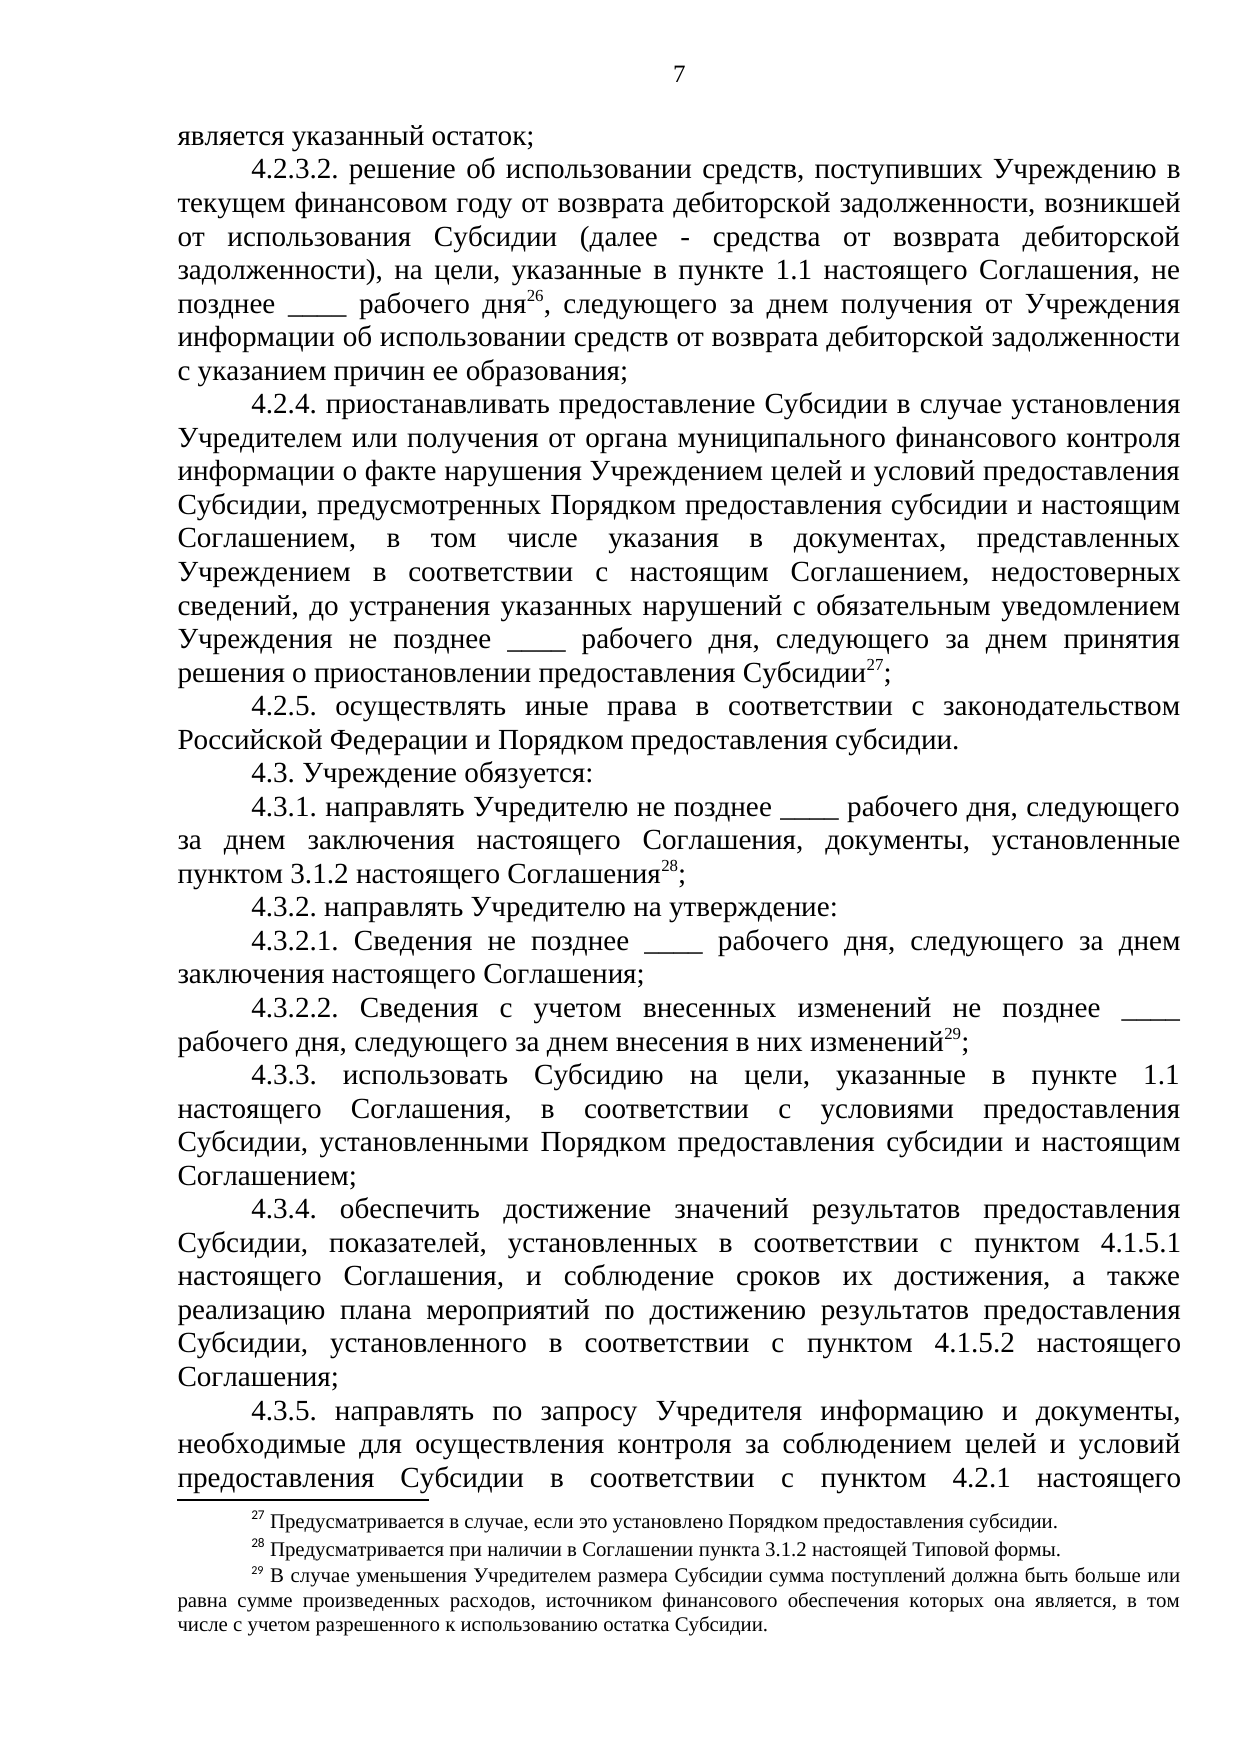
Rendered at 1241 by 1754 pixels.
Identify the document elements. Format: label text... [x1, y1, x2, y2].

text 4.3.4. обеспечить достижение значений результатов предоставления Субсидии, показателей, установленных в соответствии с пунктом 4.1.5.1 настоящего Соглашения, и соблюдение сроков их достижения, а также реализацию плана мероприятий по достижению результатов предоставления Субсидии, установленного в соответствии с пунктом 4.1.5.2 настоящего Соглашения; [177, 1191, 1181, 1393]
text 4.3.2.2. Сведения с учетом внесенных изменений не позднее ____ рабочего дня, следующего за днем внесения в них изменений; [177, 990, 1181, 1057]
text 4.3.2. направлять Учредителю на утверждение: [177, 889, 1181, 923]
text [177, 1393, 1181, 1493]
text 4.2.4. приостанавливать предоставление Субсидии в случае установления Учредителем или получения от органа муниципального финансового контроля информации о факте нарушения Учреждением целей и условий предоставления Субсидии, предусмотренных Порядком предоставления субсидии и настоящим Соглашением, в том числе указания в документах, представленных Учреждением в соответствии с настоящим Соглашением, недостоверных сведений, до устранения указанных нарушений с обязательным уведомлением Учреждения не позднее ____ рабочего дня, следующего за днем принятия решения о приостановлении предоставления Субсидии; [177, 386, 1181, 688]
text 4.3.3. использовать Субсидию на цели, указанные в пункте 1.1 настоящего Соглашения, в соответствии с условиями предоставления Субсидии, установленными Порядком предоставления субсидии и настоящим Соглашением; [177, 1057, 1181, 1191]
text 4.3.1. направлять Учредителю не позднее ____ рабочего дня, следующего за днем заключения настоящего Соглашения, документы, установленные пунктом 3.1.2 настоящего Соглашения; [177, 789, 1181, 889]
text 4.2.5. осуществлять иные права в соответствии с законодательством Российской Федерации и Порядком предоставления субсидии. [177, 688, 1181, 755]
text 4.2.3.2. решение об использовании средств, поступивших Учреждению в текущем финансовом году от возврата дебиторской задолженности, возникшей от использования Субсидии (далее - средства от возврата дебиторской задолженности), на цели, указанные в пункте 1.1 настоящего Соглашения, не позднее ____ рабочего дня26, следующего за днем получения от Учреждения информации об использовании средств от возврата дебиторской задолженности с указанием причин ее образования; [177, 152, 1181, 386]
text 4.3.2.1. Сведения не позднее ____ рабочего дня, следующего за днем заключения настоящего Соглашения; [177, 923, 1181, 990]
text 4.3. Учреждение обязуется: [177, 755, 1181, 789]
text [177, 118, 1181, 152]
